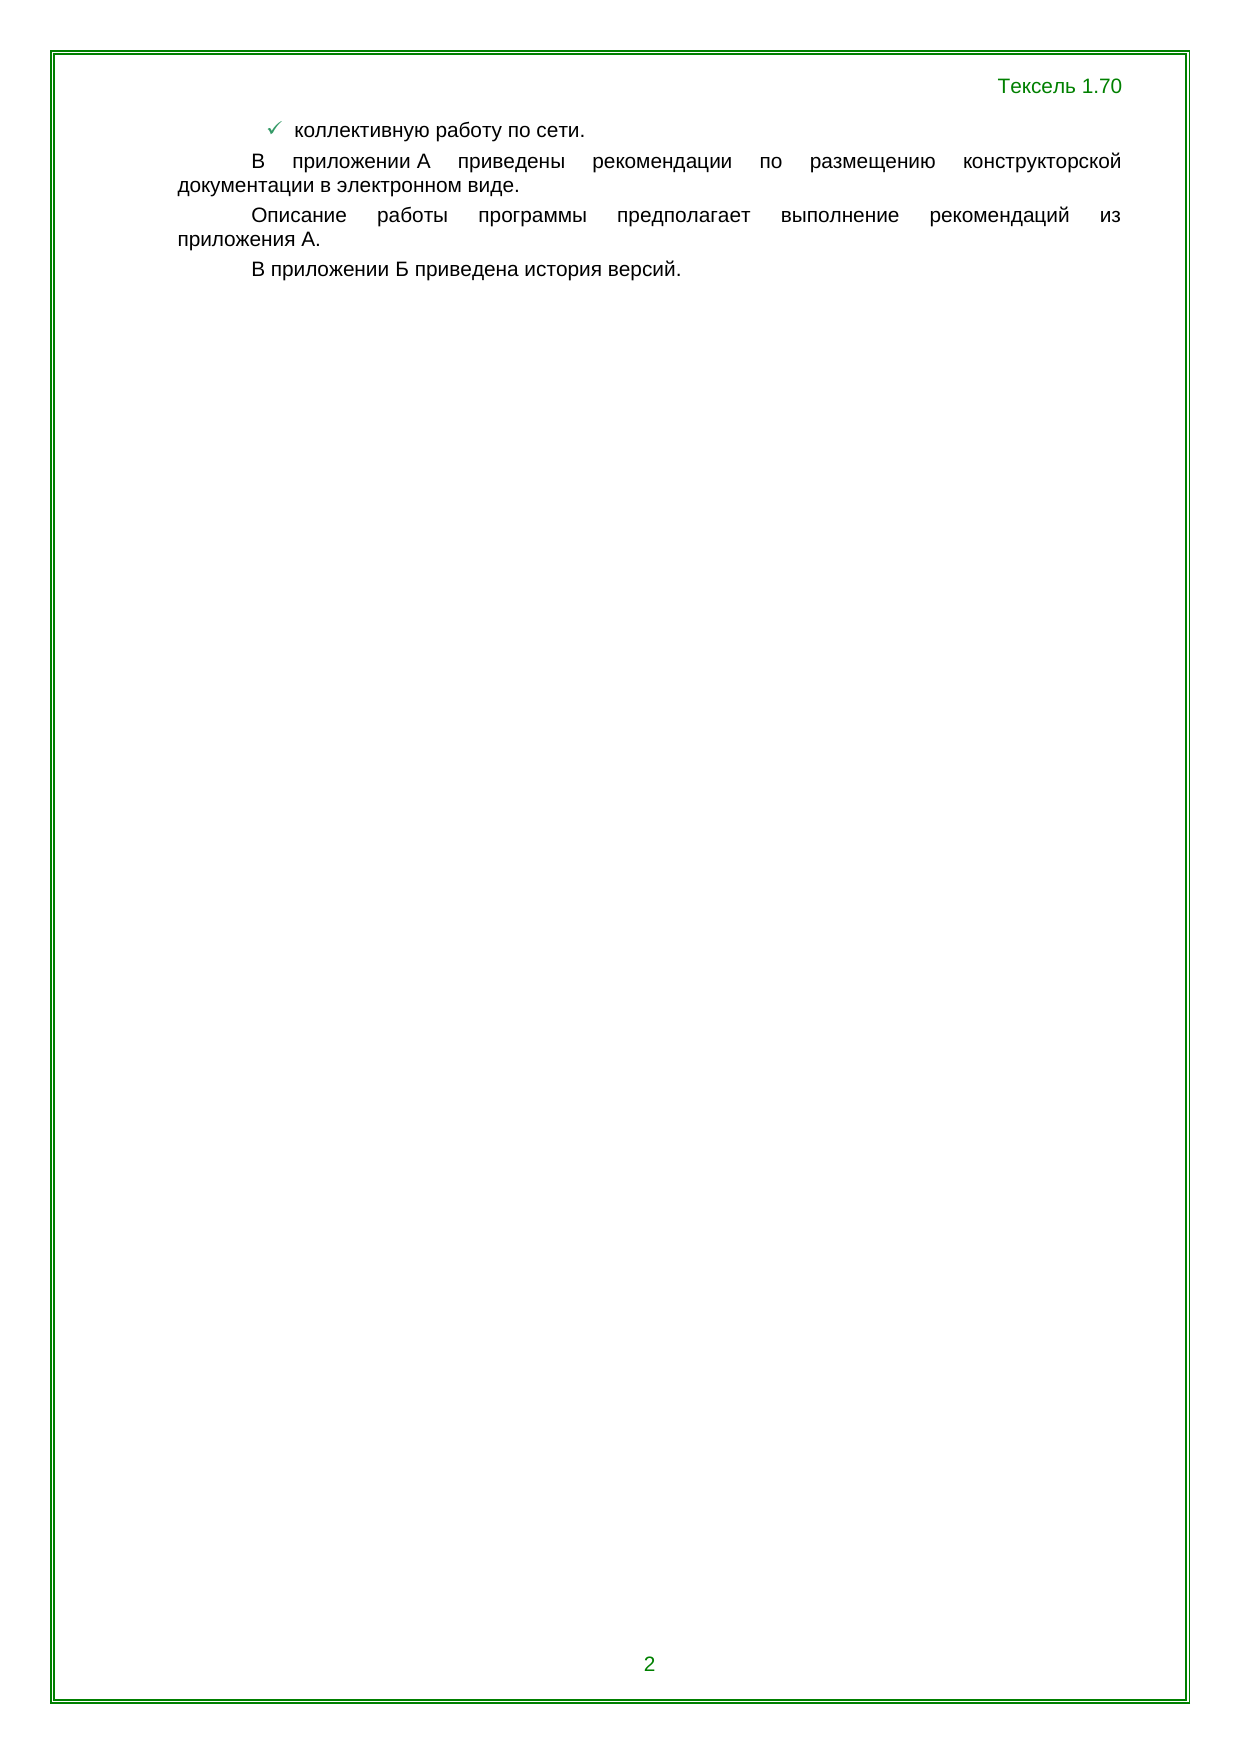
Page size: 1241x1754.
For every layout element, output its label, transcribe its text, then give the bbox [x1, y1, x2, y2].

text Описание работы программы предполагает выполнение рекомендаций из приложения А. [177, 203, 1122, 251]
text В приложении А приведены рекомендации по размещению конструкторской документации в электронном виде. [177, 148, 1122, 196]
text В приложении Б приведена история версий. [177, 257, 1122, 281]
text коллективную работу по сети. [177, 118, 1122, 142]
